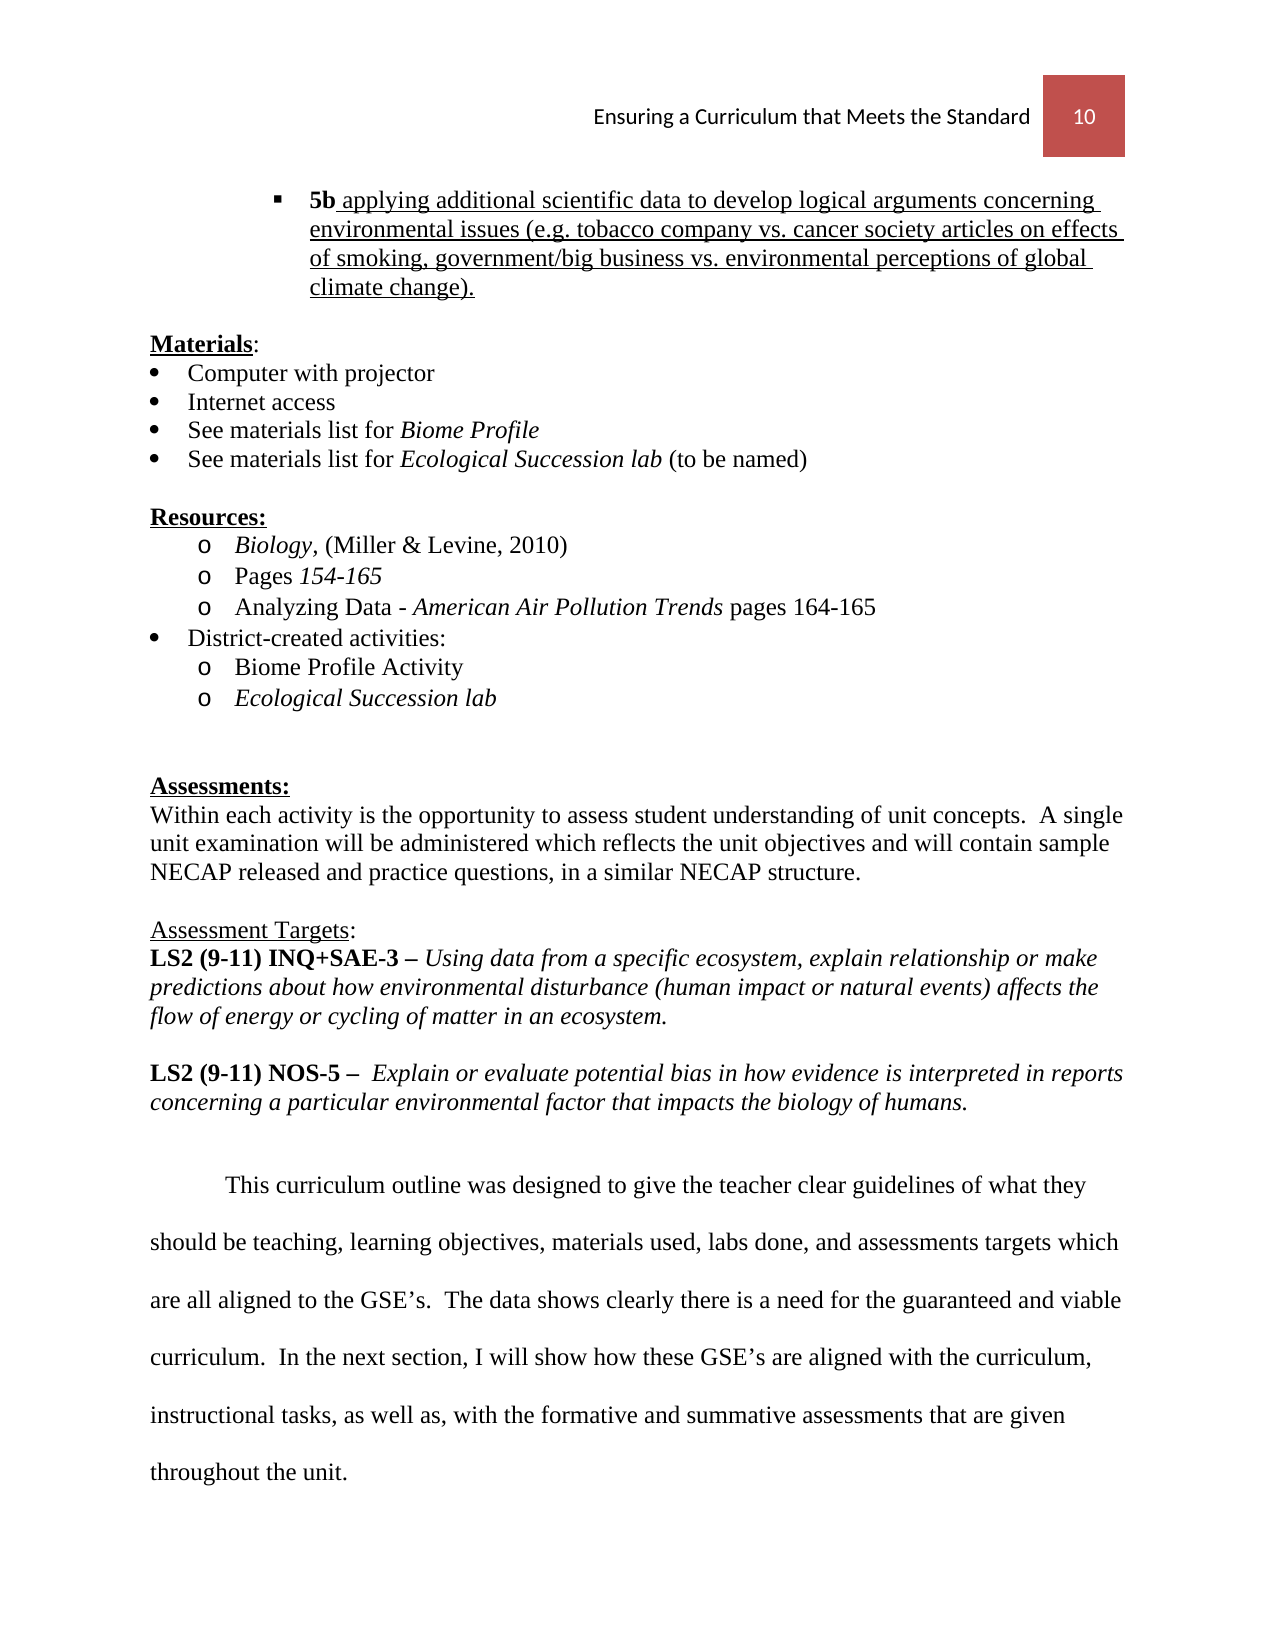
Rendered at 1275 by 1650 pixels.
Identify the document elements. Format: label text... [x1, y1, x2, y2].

text Assessment Targets: [150, 915, 1125, 943]
text Within each activity is the opportunity to assess student understanding of unit concepts. A single unit examination will be administered which reflects the unit objectives and will contain sample NECAP released and practice questions, in a similar NECAP structure. [150, 800, 1125, 886]
list See materials list for Ecological Succession lab (to be named) [150, 444, 1125, 473]
list See materials list for Biome Profile [150, 416, 1125, 444]
list Biology, [197, 531, 1125, 561]
list Pages 154-165 [197, 561, 1125, 592]
list District-created activities: [150, 623, 1125, 652]
list Ecological Succession lab [197, 683, 1125, 713]
text LS2 (9-11) NOS-5 – Explain or evaluate potential bias in how evidence is interpreted in reports concerning a particular environmental factor that impacts the biology of humans. [150, 1058, 1125, 1116]
list Analyzing Data - American Air Pollution Trends pages 164-165 [197, 592, 1125, 623]
text This curriculum outline was designed to give the teacher clear guidelines of what they should be teaching, learning objectives, materials used, labs done, and assessments targets which are all aligned to the GSE’s. The data shows clearly there is a need for the guaranteed and viable curriculum. In the next section, I will show how these GSE’s are aligned with the curriculum, instructional tasks, as well as, with the formative and summative assessments that are given throughout the unit. [150, 1170, 1125, 1486]
text Resources: [150, 502, 1125, 531]
list 5b applying additional scientific data to develop logical arguments concerning environmental issues (e.g. tobacco company vs. cancer society articles on effects of smoking, government/big business vs. environmental perceptions of global climate change). [272, 186, 1125, 301]
text Materials: [150, 329, 1125, 358]
list Internet access [150, 387, 1125, 416]
text Assessments: [150, 771, 1125, 800]
list Computer with projector [150, 358, 1125, 387]
list Biome Profile Activity [197, 652, 1125, 683]
text LS2 (9-11) INQ+SAE-3 – Using data from a specific ecosystem, explain relationship or make predictions about how environmental disturbance (human impact or natural events) affects the flow of energy or cycling of matter in an ecosystem. [150, 943, 1125, 1030]
